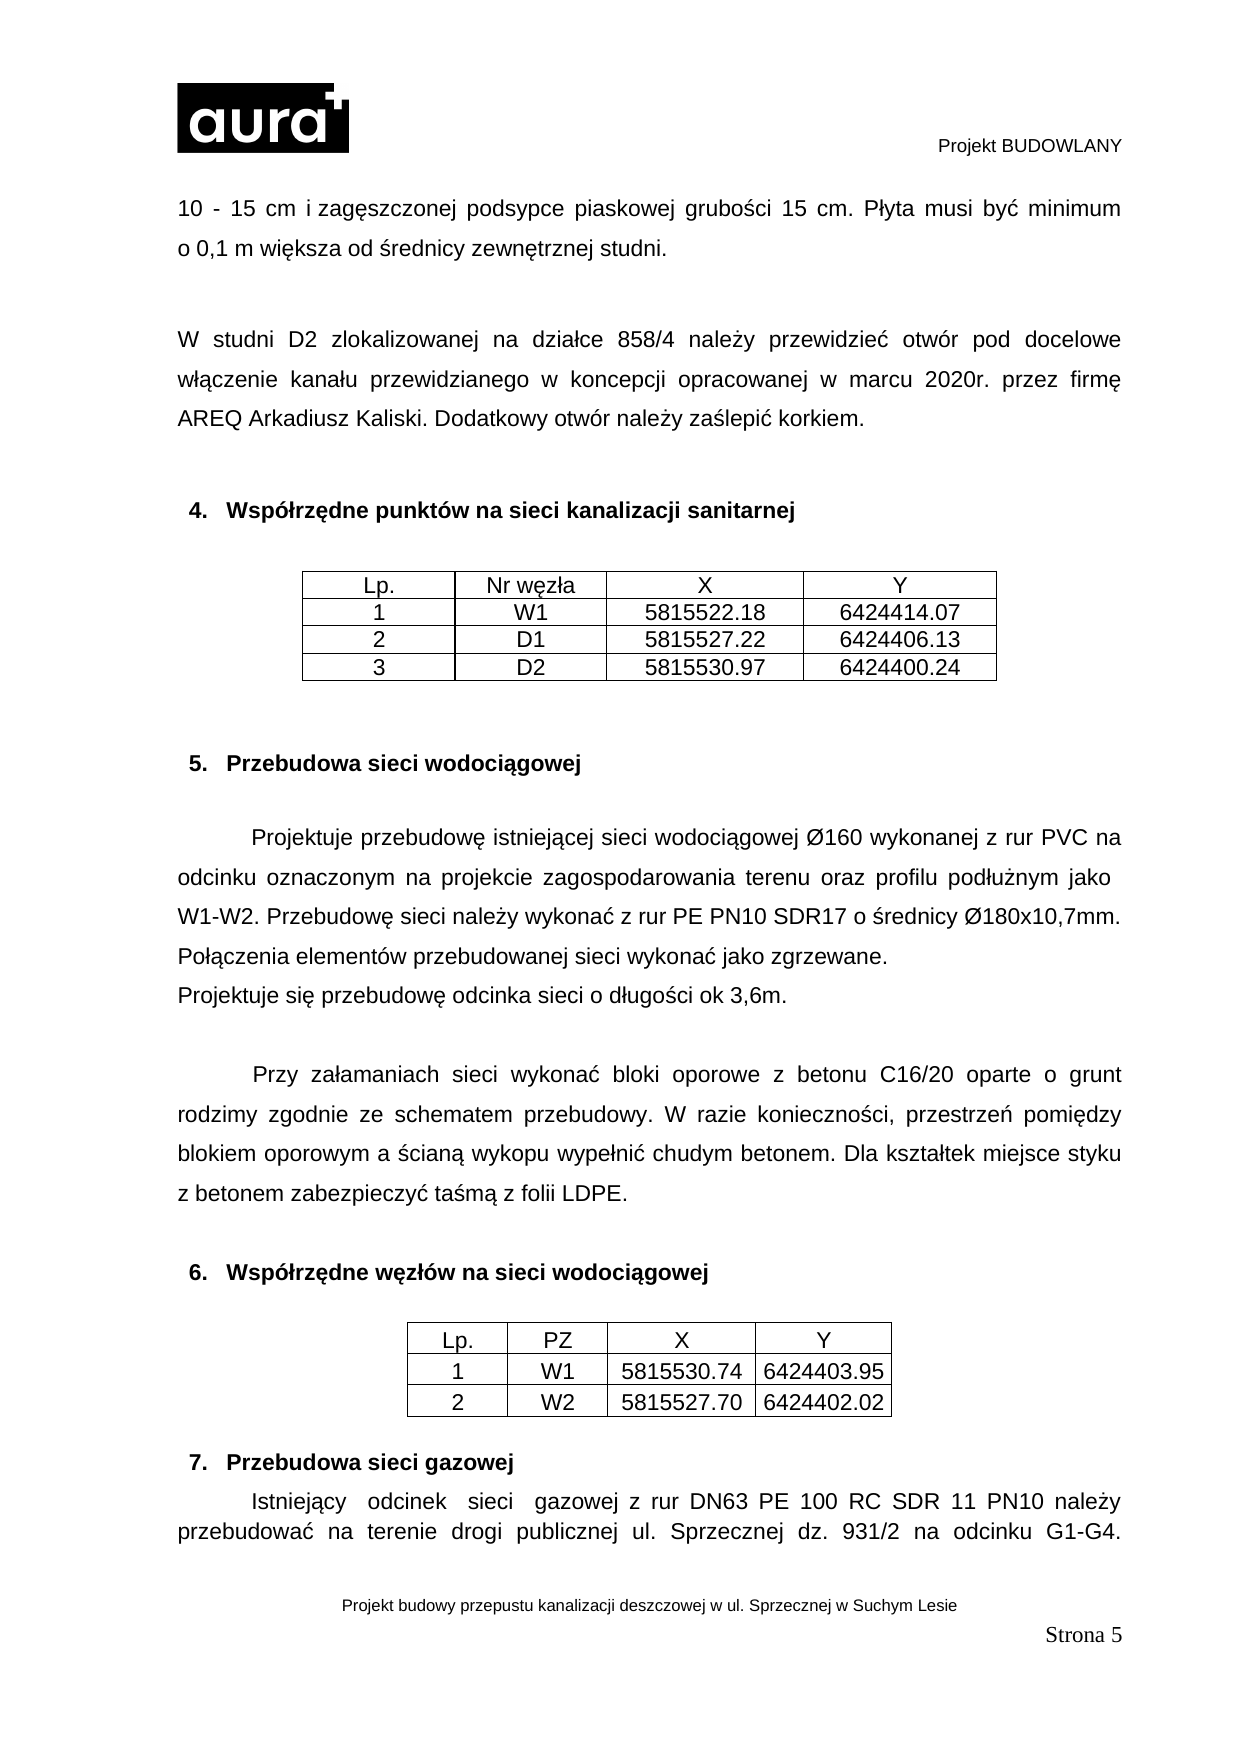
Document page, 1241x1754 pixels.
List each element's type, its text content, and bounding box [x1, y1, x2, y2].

table_cell 3 [303, 654, 454, 680]
table_cell 5815530.74 [608, 1354, 755, 1384]
subtitle Przebudowa sieci gazowej [189, 1449, 1122, 1475]
table_header Lp. [408, 1323, 507, 1353]
table_cell 6424403.95 [756, 1354, 891, 1384]
text Projektuje się przebudowę odcinka sieci o długości ok 3,6m. [177, 982, 1122, 1008]
table_cell 5815522.18 [607, 599, 803, 625]
table_cell 5815527.22 [607, 626, 803, 653]
text Projektuje przebudowę istniejącej sieci wodociągowej Ø160 wykonanej z rur PVC na odcinku oznaczonym na projekcie zagospodarowania terenu oraz profilu podłużnym jako W1-W2. Przebudowę sieci należy wykonać z rur PE PN10 SDR17 o średnicy Ø180x10,7mm. [177, 824, 1122, 929]
table_header X [608, 1323, 755, 1353]
subtitle Współrzędne punktów na sieci kanalizacji sanitarnej [189, 497, 1122, 523]
text W studni D2 zlokalizowanej na działce 858/4 należy przewidzieć otwór pod docelowe włączenie kanału przewidzianego w koncepcji opracowanej w marcu 2020r. przez firmę AREQ Arkadiusz Kaliski. Dodatkowy otwór należy zaślepić korkiem. [177, 326, 1122, 432]
table_header Lp. [303, 572, 454, 598]
table_cell D2 [456, 654, 606, 680]
table_cell D1 [456, 626, 606, 653]
table_cell 2 [303, 626, 454, 653]
picture [177, 83, 349, 153]
subtitle Przebudowa sieci wodociągowej [189, 750, 1122, 777]
table_header X [607, 572, 803, 598]
text Połączenia elementów przebudowanej sieci wykonać jako zgrzewane. [177, 943, 1122, 969]
table_header Y [756, 1323, 891, 1353]
table_cell 6424414.07 [804, 599, 996, 625]
table_header Nr węzła [456, 572, 606, 598]
subtitle Współrzędne węzłów na sieci wodociągowej [189, 1258, 1122, 1285]
table_cell 1 [408, 1354, 507, 1384]
table_cell 6424400.24 [804, 654, 996, 680]
text Przy załamaniach sieci wykonać bloki oporowe z betonu C16/20 oparte o grunt rodzimy zgodnie ze schematem przebudowy. W razie konieczności, przestrzeń pomiędzy blokiem oporowym a ścianą wykopu wypełnić chudym betonem. Dla kształtek miejsce styku z betonem zabezpieczyć taśmą z folii LDPE. [177, 1061, 1122, 1206]
table_cell 6424402.02 [756, 1385, 891, 1416]
table_cell 2 [408, 1385, 507, 1416]
table_header PZ [508, 1323, 607, 1353]
table_cell 5815527.70 [608, 1385, 755, 1416]
table_cell W1 [456, 599, 606, 625]
table_cell W1 [508, 1354, 607, 1384]
table_header Y [804, 572, 996, 598]
table_cell 6424406.13 [804, 626, 996, 653]
table_cell 1 [303, 599, 454, 625]
table_cell 5815530.97 [607, 654, 803, 680]
table_cell W2 [508, 1385, 607, 1416]
